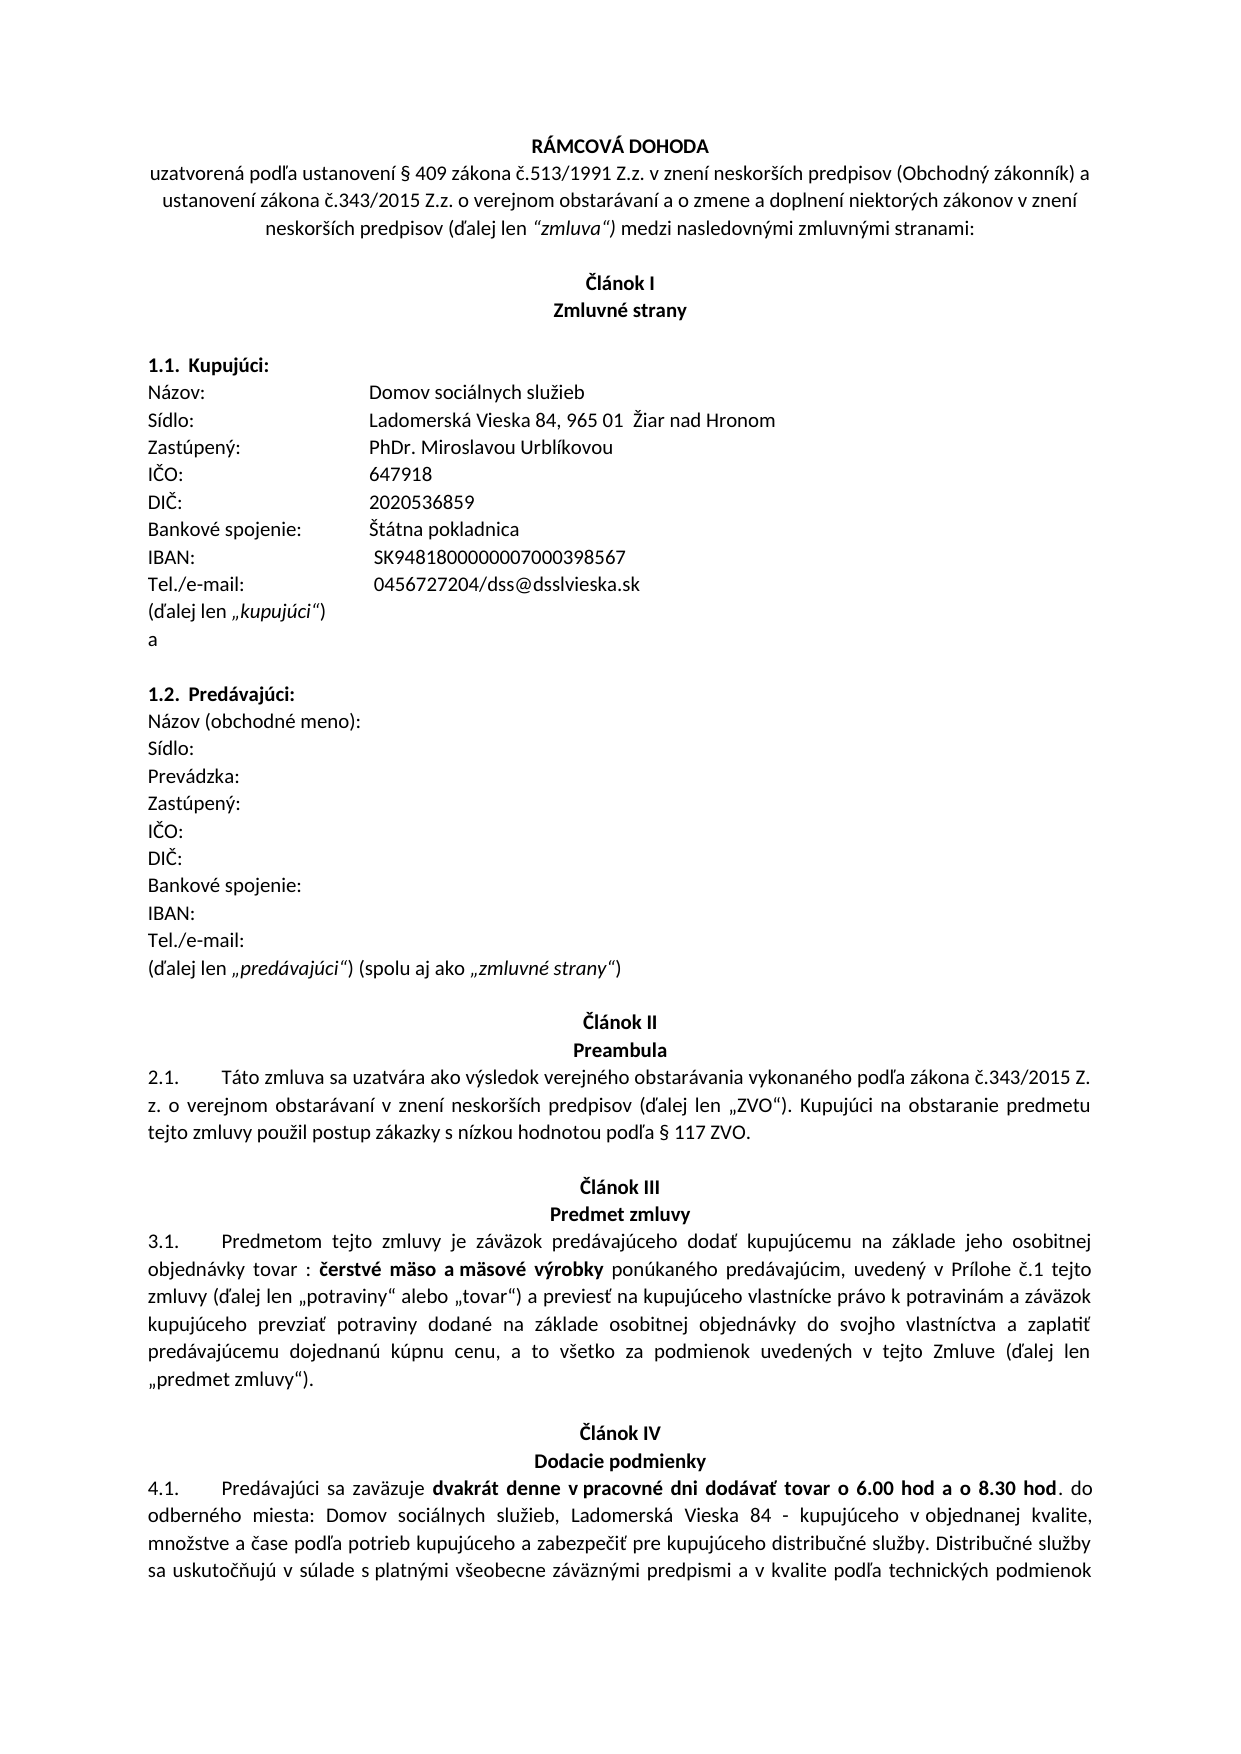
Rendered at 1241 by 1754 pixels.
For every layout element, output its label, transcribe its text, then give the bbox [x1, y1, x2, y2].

text RÁMCOVÁ DOHODA [148, 133, 1093, 158]
text IBAN: SK9481800000007000398567 [148, 544, 1093, 569]
text DIČ: 2020536859 [148, 489, 1093, 514]
list Kupujúci: [148, 352, 1093, 377]
text Preambula [148, 1037, 1093, 1062]
text Názov: Domov sociálnych služieb [148, 379, 1093, 405]
text uzatvorená podľa ustanovení § 409 zákona č.513/1991 Z.z. v znení neskorších predpisov (Obchodný zákonník) a ustanovení zákona č.343/2015 Z.z. o verejnom obstarávaní a o zmene a doplnení niektorých zákonov v znení neskorších predpisov (ďalej len “zmluva“) medzi nasledovnými zmluvnými stranami: [148, 160, 1093, 241]
list Článok III [148, 1174, 1093, 1199]
text Názov (obchodné meno): [148, 708, 1093, 734]
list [148, 1475, 1093, 1583]
text Zastúpený: PhDr. Miroslavou Urblíkovou [148, 434, 1093, 460]
list Článok IV [148, 1421, 1093, 1446]
list Predmet zmluvy [148, 1201, 1093, 1227]
text Zmluvné strany [148, 297, 1093, 323]
list Táto zmluva sa uzatvára ako výsledok verejného obstarávania vykonaného podľa zákona č.343/2015 Z. z. o verejnom obstarávaní v znení neskorších predpisov (ďalej len „ZVO“). Kupujúci na obstaranie predmetu tejto zmluvy použil postup zákazky s nízkou hodnotou podľa § 117 ZVO. [148, 1064, 1093, 1144]
text Sídlo: [148, 736, 1093, 761]
text Sídlo: Ladomerská Vieska 84, 965 01 Žiar nad Hronom [148, 407, 1093, 432]
text Bankové spojenie: [148, 873, 1093, 898]
text Prevádzka: [148, 763, 1093, 788]
text IČO: [148, 818, 1093, 843]
text a [148, 626, 1093, 651]
list Dodacie podmienky [148, 1448, 1093, 1473]
text (ďalej len „predávajúci“) (spolu aj ako „zmluvné strany“) [148, 955, 1093, 980]
text Bankové spojenie: Štátna pokladnica [148, 516, 1093, 542]
text Článok II [148, 1009, 1093, 1035]
text Článok I [148, 270, 1093, 295]
text Tel./e-mail: 0456727204/dss@dsslvieska.sk [148, 571, 1093, 597]
text (ďalej len „kupujúci“) [148, 599, 1093, 624]
text IČO: 647918 [148, 462, 1093, 487]
text DIČ: [148, 845, 1093, 871]
list Predávajúci: [148, 681, 1093, 706]
text Zastúpený: [148, 790, 1093, 816]
list Predmetom tejto zmluvy je záväzok predávajúceho dodať kupujúcemu na základe jeho osobitnej objednávky tovar : čerstvé mäso a mäsové výrobky ponúkaného predávajúcim, uvedený v Prílohe č.1 tejto zmluvy (ďalej len „potraviny“ alebo „tovar“) a previesť na kupujúceho vlastnícke právo k potravinám a záväzok kupujúceho prevziať potraviny dodané na základe osobitnej objednávky do svojho vlastníctva a zaplatiť predávajúcemu dojednanú kúpnu cenu, a to všetko za podmienok uvedených v tejto Zmluve (ďalej len „predmet zmluvy“). [148, 1229, 1093, 1391]
text IBAN: [148, 900, 1093, 925]
text Tel./e-mail: [148, 927, 1093, 953]
